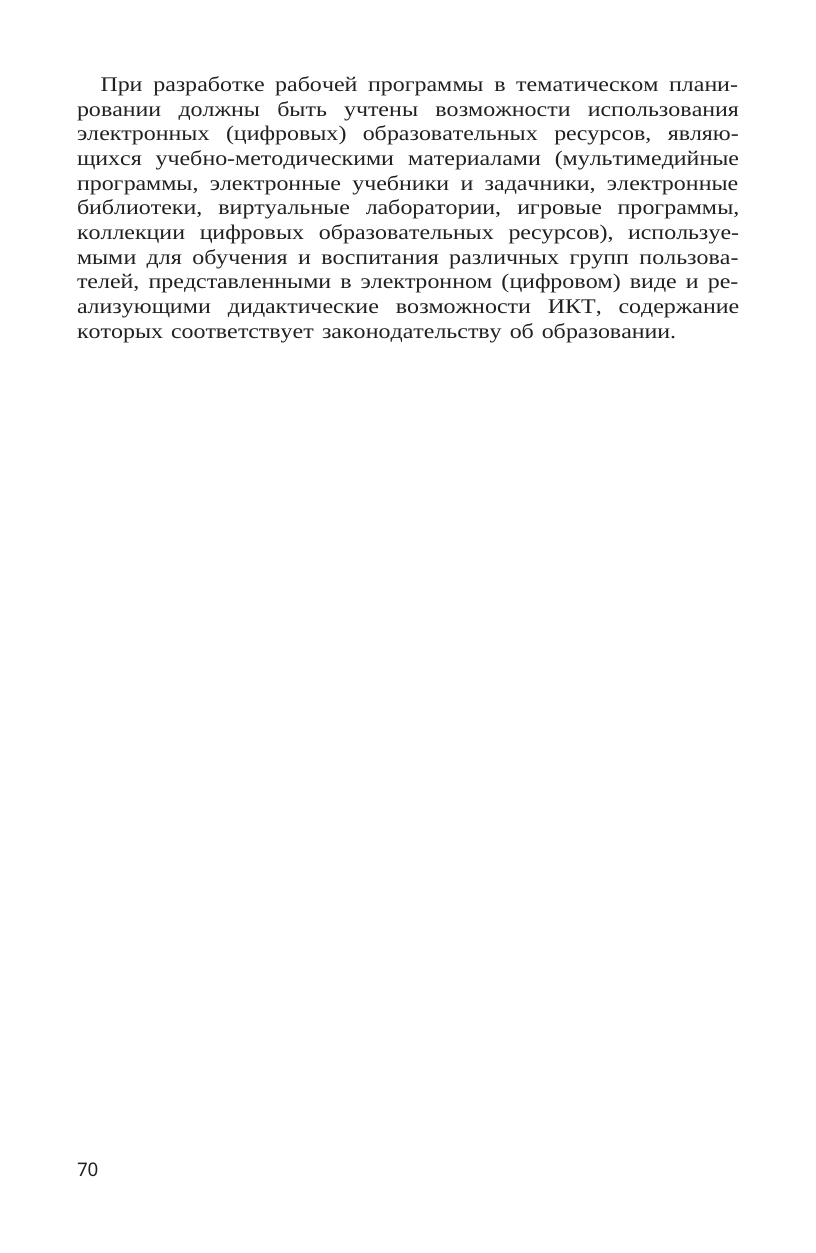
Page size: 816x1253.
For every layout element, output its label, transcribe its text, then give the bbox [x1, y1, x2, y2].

text При разработке рабочей программы в тематическом плани- ровании должны быть учтены возможности использования электронных (цифровых) образовательных ресурсов, являю- щихся учебно-методическими материалами (мультимедийные программы, электронные учебники и задачники, электронные библиотеки, виртуальные лаборатории, игровые программы, коллекции цифровых образовательных ресурсов), используе- мыми для обучения и воспитания различных групп пользова- телей, представленными в электронном (цифровом) виде и ре- ализующими дидактические возможности ИКТ, содержание которых соответствует законодательству об образовании. [77, 72, 739, 343]
text 70 [77, 1156, 751, 1181]
